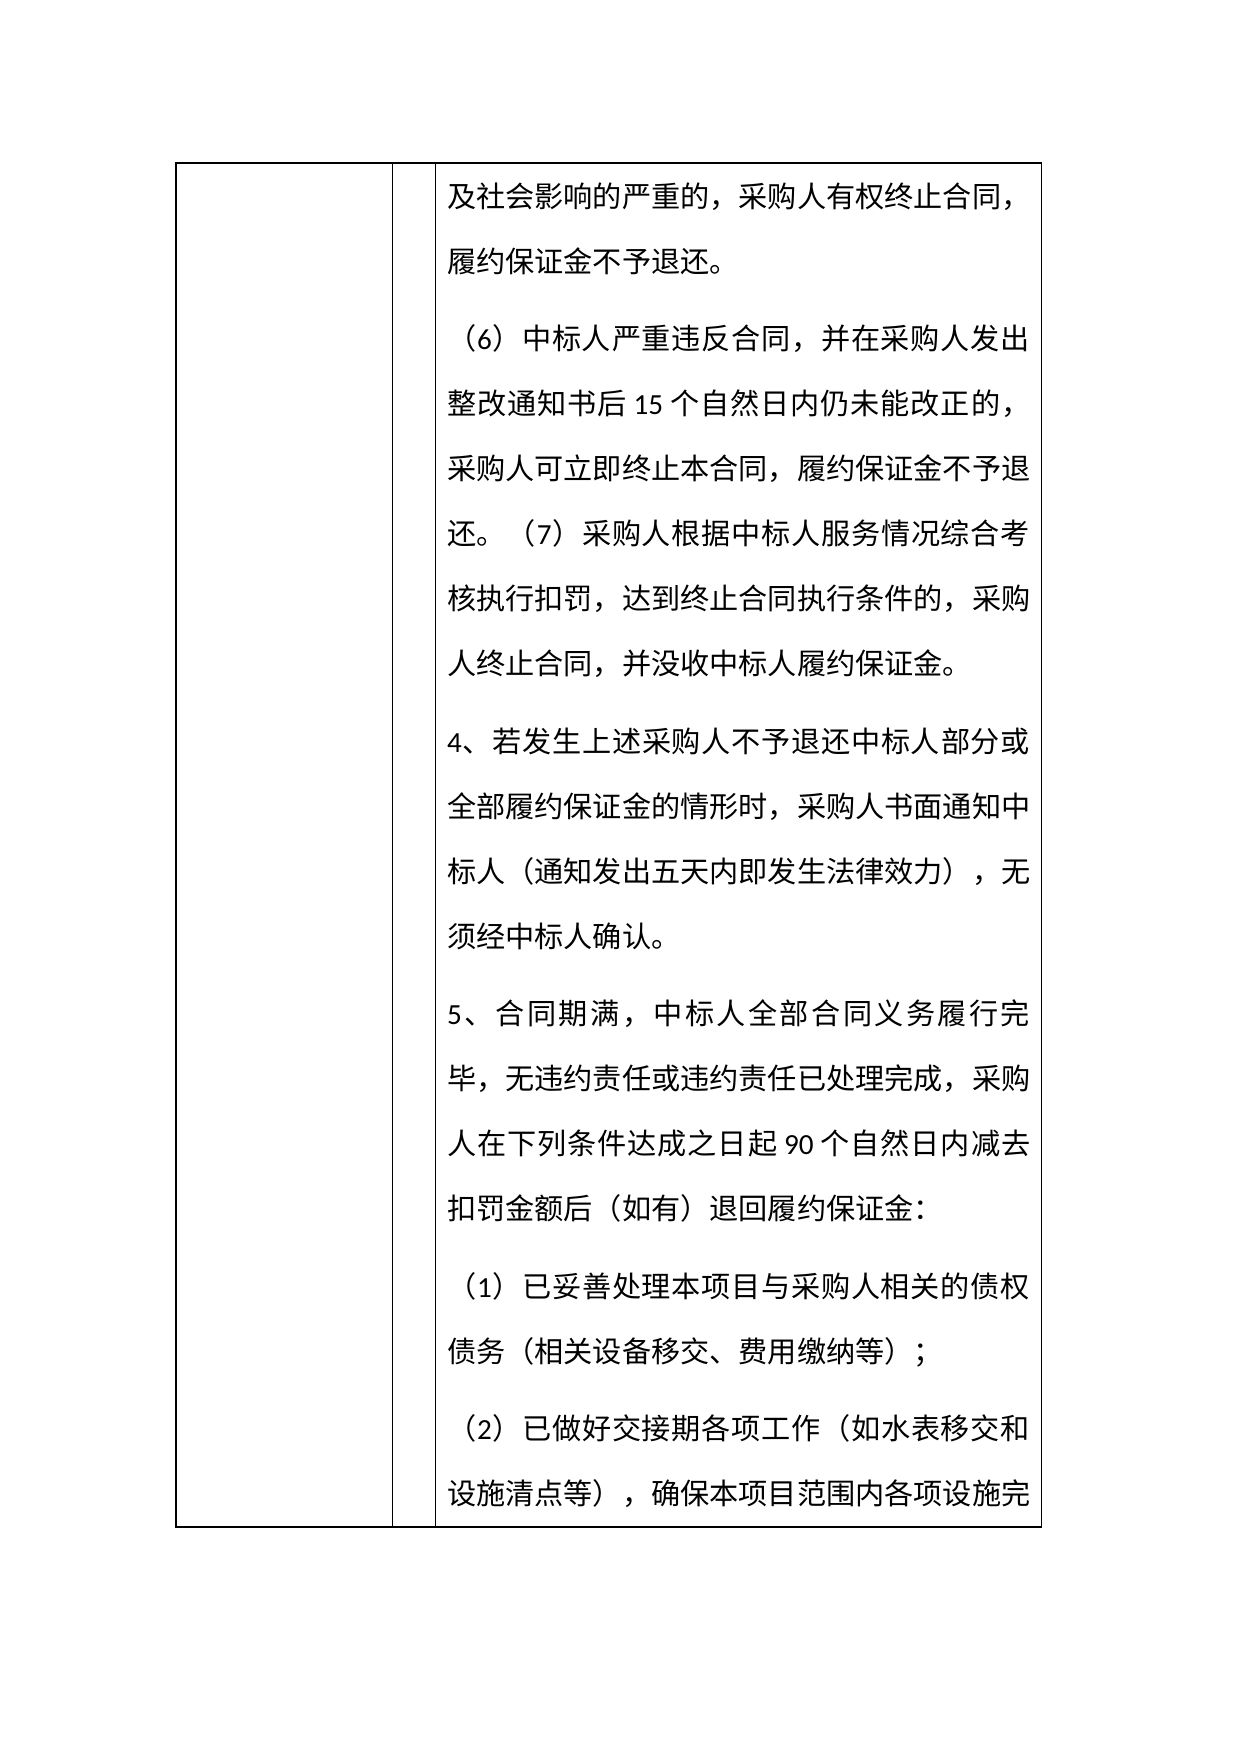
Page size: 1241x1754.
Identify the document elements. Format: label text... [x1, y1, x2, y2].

table_cell [177, 164, 392, 1526]
table_cell 9 [393, 164, 435, 1526]
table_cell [436, 164, 1041, 1526]
